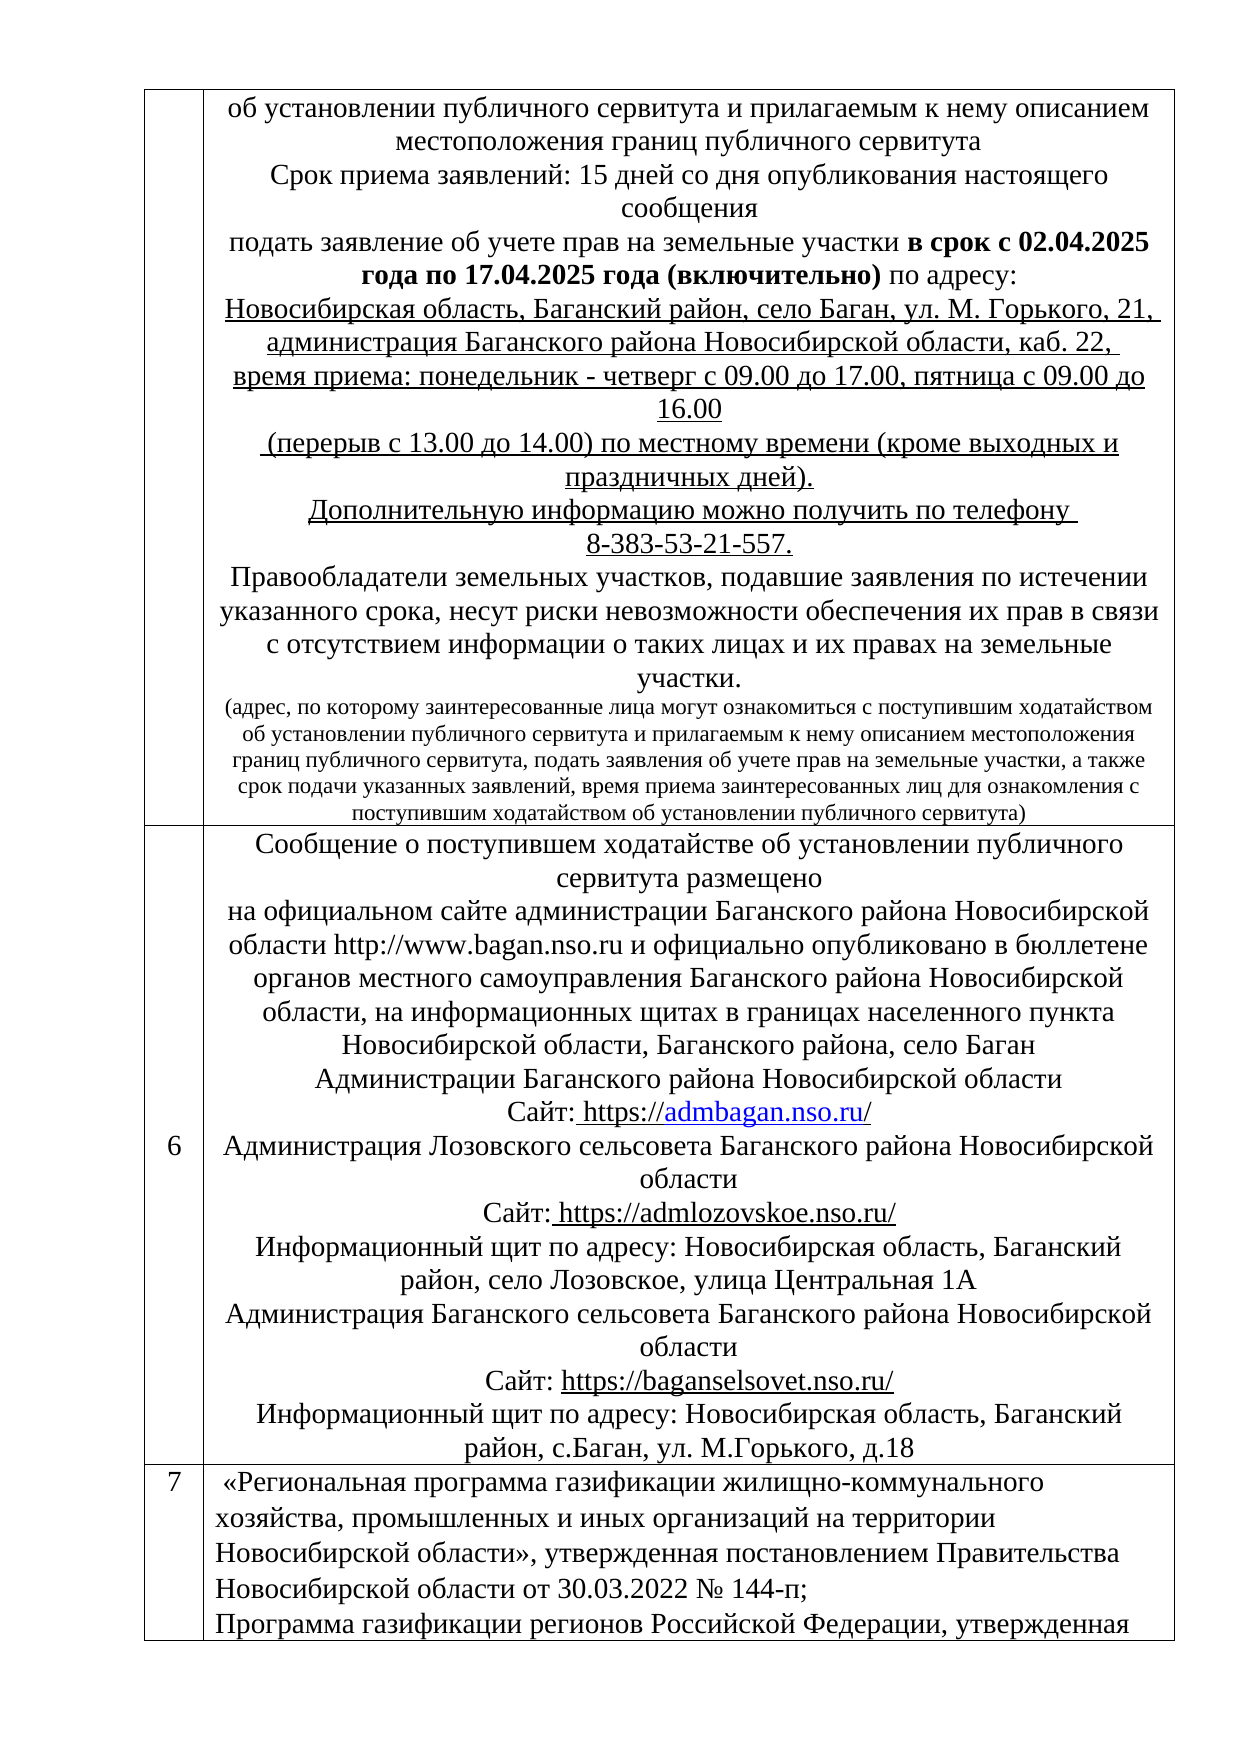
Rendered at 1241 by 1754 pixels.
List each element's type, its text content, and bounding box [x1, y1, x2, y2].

table_cell 5 [145, 90, 203, 825]
table_cell Сообщение о поступившем ходатайстве об установлении публичного сервитута размещено на официальном сайте администрации Баганского района Новосибирской области http://www.bagan.nso.ru и официально опубликовано в бюллетене органов местного самоуправления Баганского района Новосибирской области, на информационных щитах в границах населенного пункта Новосибирской области, Баганского района, село Баган Администрации Баганского района Новосибирской области Сайт: https://admbagan.nso.ru/ Администрация Лозовского сельсовета Баганского района Новосибирской области Сайт: https://admlozovskoe.nso.ru/ Информационный щит по адресу: Новосибирская область, Баганский район, село Лозовское, улица Центральная 1А Администрация Баганского сельсовета Баганского района Новосибирской области Сайт: https://baganselsovet.nso.ru/ Информационный щит по адресу: Новосибирская область, Баганский район, с.Баган, ул. М.Горького, д.18 [204, 826, 1174, 1463]
table_cell 6 [145, 826, 203, 1463]
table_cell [204, 1465, 1174, 1640]
table_cell 7 [145, 1465, 203, 1640]
